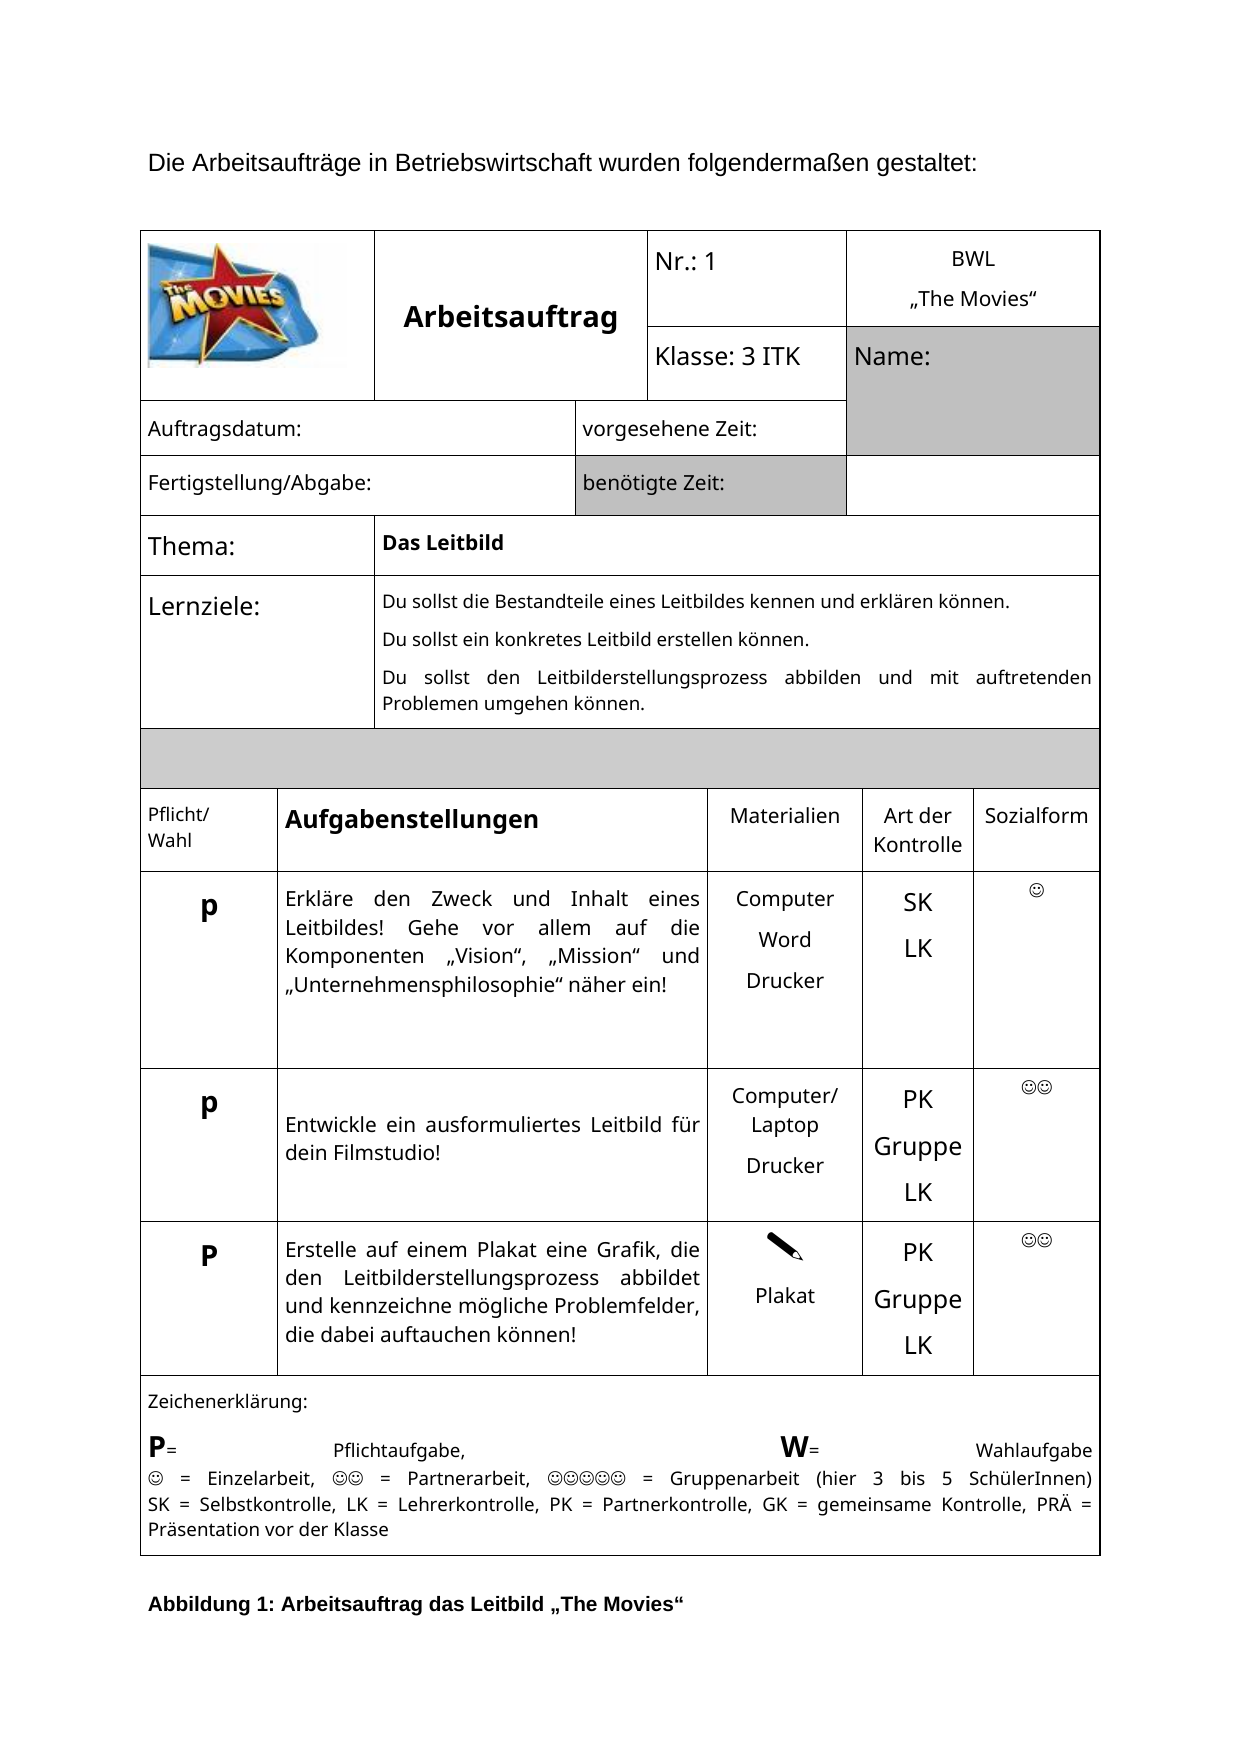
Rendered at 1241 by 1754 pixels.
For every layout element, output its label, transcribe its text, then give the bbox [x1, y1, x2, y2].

table_cell Auftragsdatum: [141, 401, 575, 455]
table_header Nr.: 1 [648, 231, 846, 326]
table_cell SK LK [863, 872, 973, 1068]
table_cell Computer/ Laptop Drucker [708, 1069, 862, 1221]
table_cell [974, 872, 1099, 1068]
table_cell Aufgabenstellungen [278, 789, 707, 871]
table_cell Plakat [708, 1222, 862, 1374]
table_cell Art der Kontrolle [863, 789, 973, 871]
table_cell Lernziele: [141, 576, 374, 728]
table_cell PK Gruppe LK [863, 1222, 973, 1374]
table_cell benötigte Zeit: [576, 456, 846, 515]
table_cell p [141, 1069, 277, 1221]
table_cell p [141, 872, 277, 1068]
table_cell Materialien [708, 789, 862, 871]
table_cell Das Leitbild [375, 516, 1099, 575]
table_cell [141, 729, 1099, 788]
table_header BWL „The Movies“ [847, 231, 1099, 326]
table_cell [974, 1069, 1099, 1221]
table_cell PK Gruppe LK [863, 1069, 973, 1221]
table_cell Zeichenerklärung: P= Pflichtaufgabe, W= Wahlaufgabe = Einzelarbeit, = Partnerarbeit, = Gruppenarbeit (hier 3 bis 5 SchülerInnen) SK = Selbstkontrolle, LK = Lehrerkontrolle, PK = Partnerkontrolle, GK = gemeinsame Kontrolle, PRÄ = Präsentation vor der Klasse [141, 1376, 1099, 1555]
table_cell Name: [847, 327, 1099, 455]
table_cell [974, 1222, 1099, 1374]
table_cell Erstelle auf einem Plakat eine Grafik, die den Leitbilderstellungsprozess abbildet und kennzeichne mögliche Problemfelder, die dabei auftauchen können! [278, 1222, 707, 1374]
table_cell Computer Word Drucker [708, 872, 862, 1068]
picture [147, 243, 347, 368]
table_cell Du sollst die Bestandteile eines Leitbildes kennen und erklären können. Du sollst ein konkretes Leitbild erstellen können. Du sollst den Leitbilderstellungsprozess abbilden und mit auftretenden Problemen umgehen können. [375, 576, 1099, 728]
table_header [141, 231, 374, 400]
text Die Arbeitsaufträge in Betriebswirtschaft wurden folgendermaßen gestaltet: [148, 148, 1093, 176]
table_cell [847, 456, 1099, 515]
table_cell Thema: [141, 516, 374, 575]
table_cell Erkläre den Zweck und Inhalt eines Leitbildes! Gehe vor allem auf die Komponenten „Vision“, „Mission“ und „Unternehmensphilosophie“ näher ein! [278, 872, 707, 1068]
table_header Arbeitsauftrag [375, 231, 647, 400]
table_cell vorgesehene Zeit: [576, 401, 846, 455]
table_cell Pflicht/ Wahl [141, 789, 277, 871]
table_cell Klasse: 3 ITK [648, 327, 846, 400]
table_cell Fertigstellung/Abgabe: [141, 456, 575, 515]
table_cell Entwickle ein ausformuliertes Leitbild für dein Filmstudio! [278, 1069, 707, 1221]
table_cell Sozialform [974, 789, 1099, 871]
table_cell P [141, 1222, 277, 1374]
